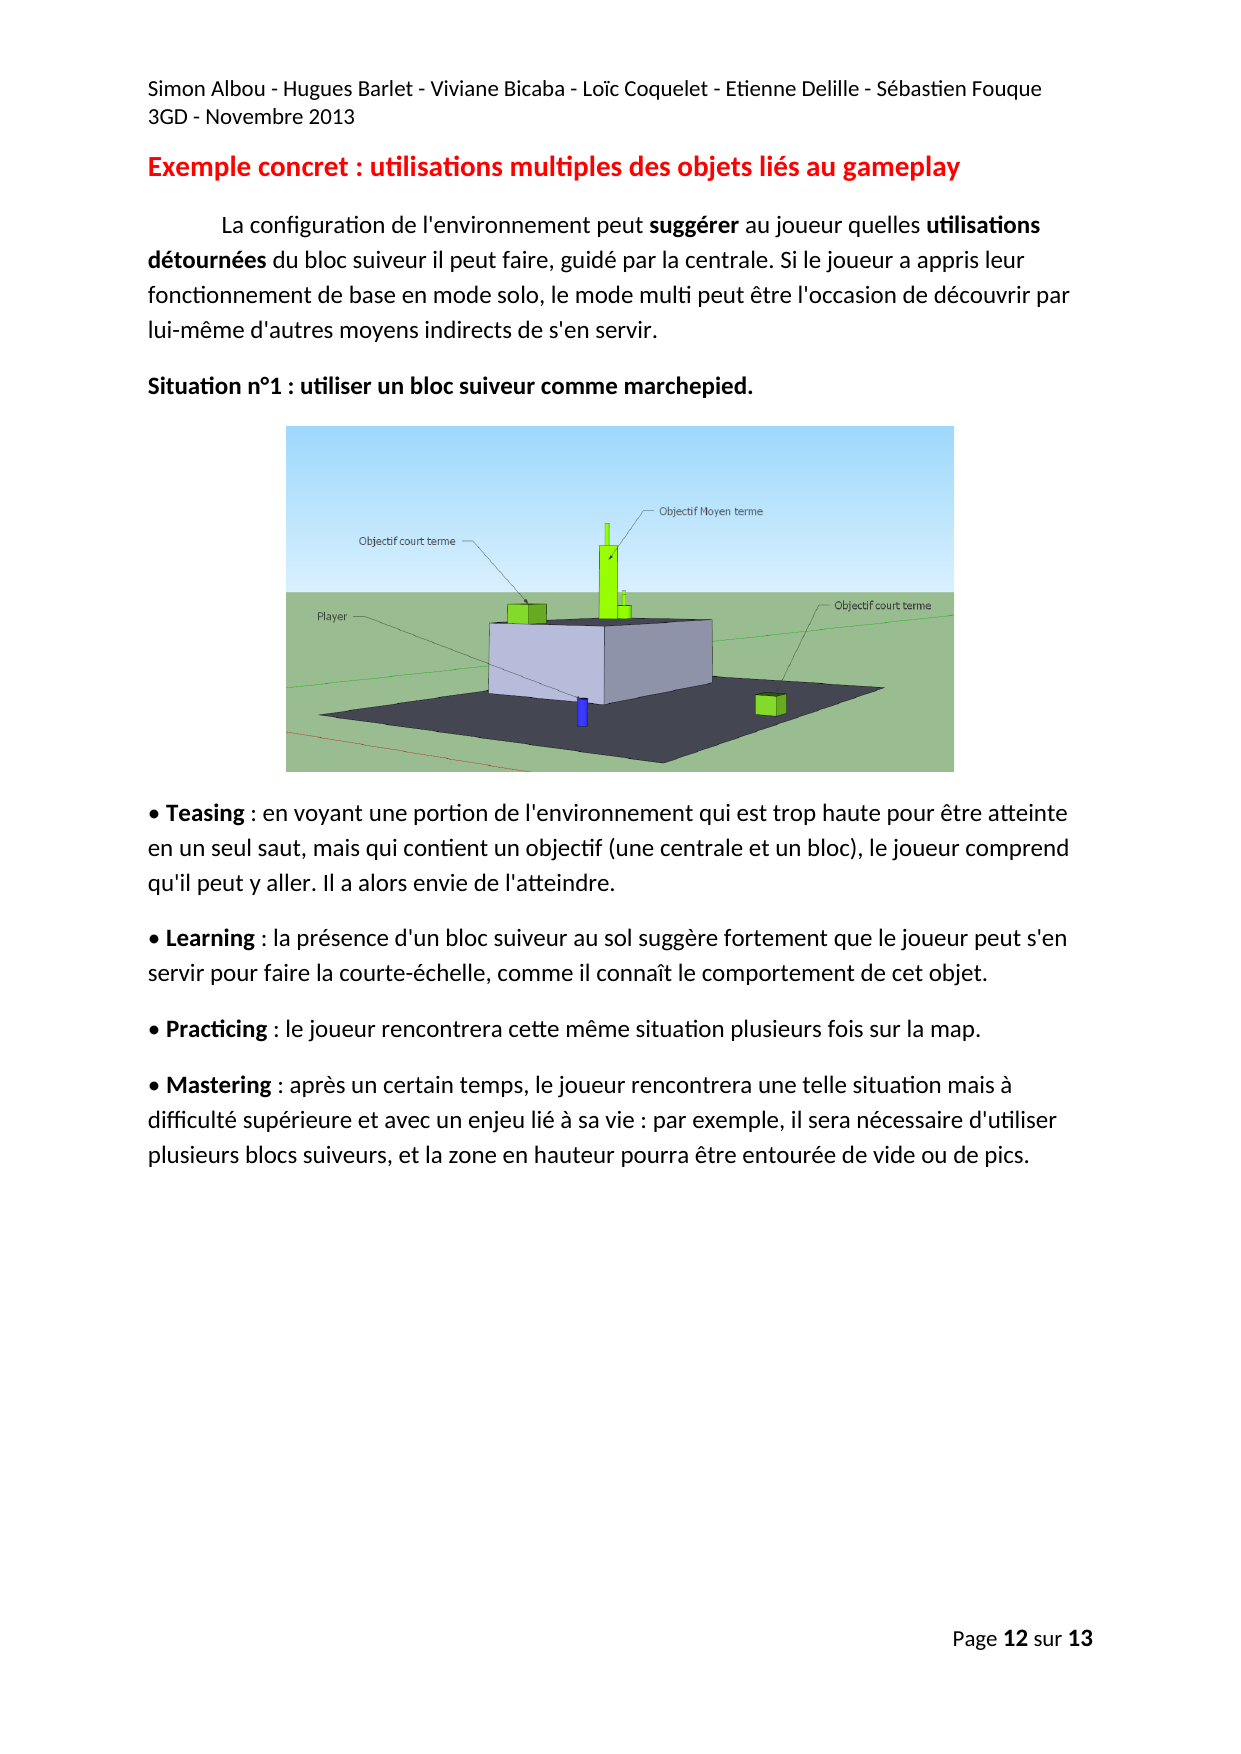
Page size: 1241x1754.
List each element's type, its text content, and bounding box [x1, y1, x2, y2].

text • Learning : la présence d'un bloc suiveur au sol suggère fortement que le joueur peut s'en servir pour faire la courte-échelle, comme il connaît le comportement de cet objet. [148, 922, 1093, 988]
text • Practicing : le joueur rencontrera cette même situation plusieurs fois sur la map. [148, 1013, 1093, 1044]
picture [286, 426, 955, 772]
text Exemple concret : utilisations multiples des objets liés au gameplay [148, 148, 1093, 183]
text La configuration de l'environnement peut suggérer au joueur quelles utilisations détournées du bloc suiveur il peut faire, guidé par la centrale. Si le joueur a appris leur fonctionnement de base en mode solo, le mode multi peut être l'occasion de découvrir par lui-même d'autres moyens indirects de s'en servir. [148, 209, 1093, 345]
text Situation n°1 : utiliser un bloc suiveur comme marchepied. [148, 370, 1093, 401]
text • Mastering : après un certain temps, le joueur rencontrera une telle situation mais à difficulté supérieure et avec un enjeu lié à sa vie : par exemple, il sera nécessaire d'utiliser plusieurs blocs suiveurs, et la zone en hauteur pourra être entourée de vide ou de pics. [148, 1069, 1093, 1170]
text • Teasing : en voyant une portion de l'environnement qui est trop haute pour être atteinte en un seul saut, mais qui contient un objectif (une centrale et un bloc), le joueur comprend qu'il peut y aller. Il a alors envie de l'atteindre. [148, 797, 1093, 897]
